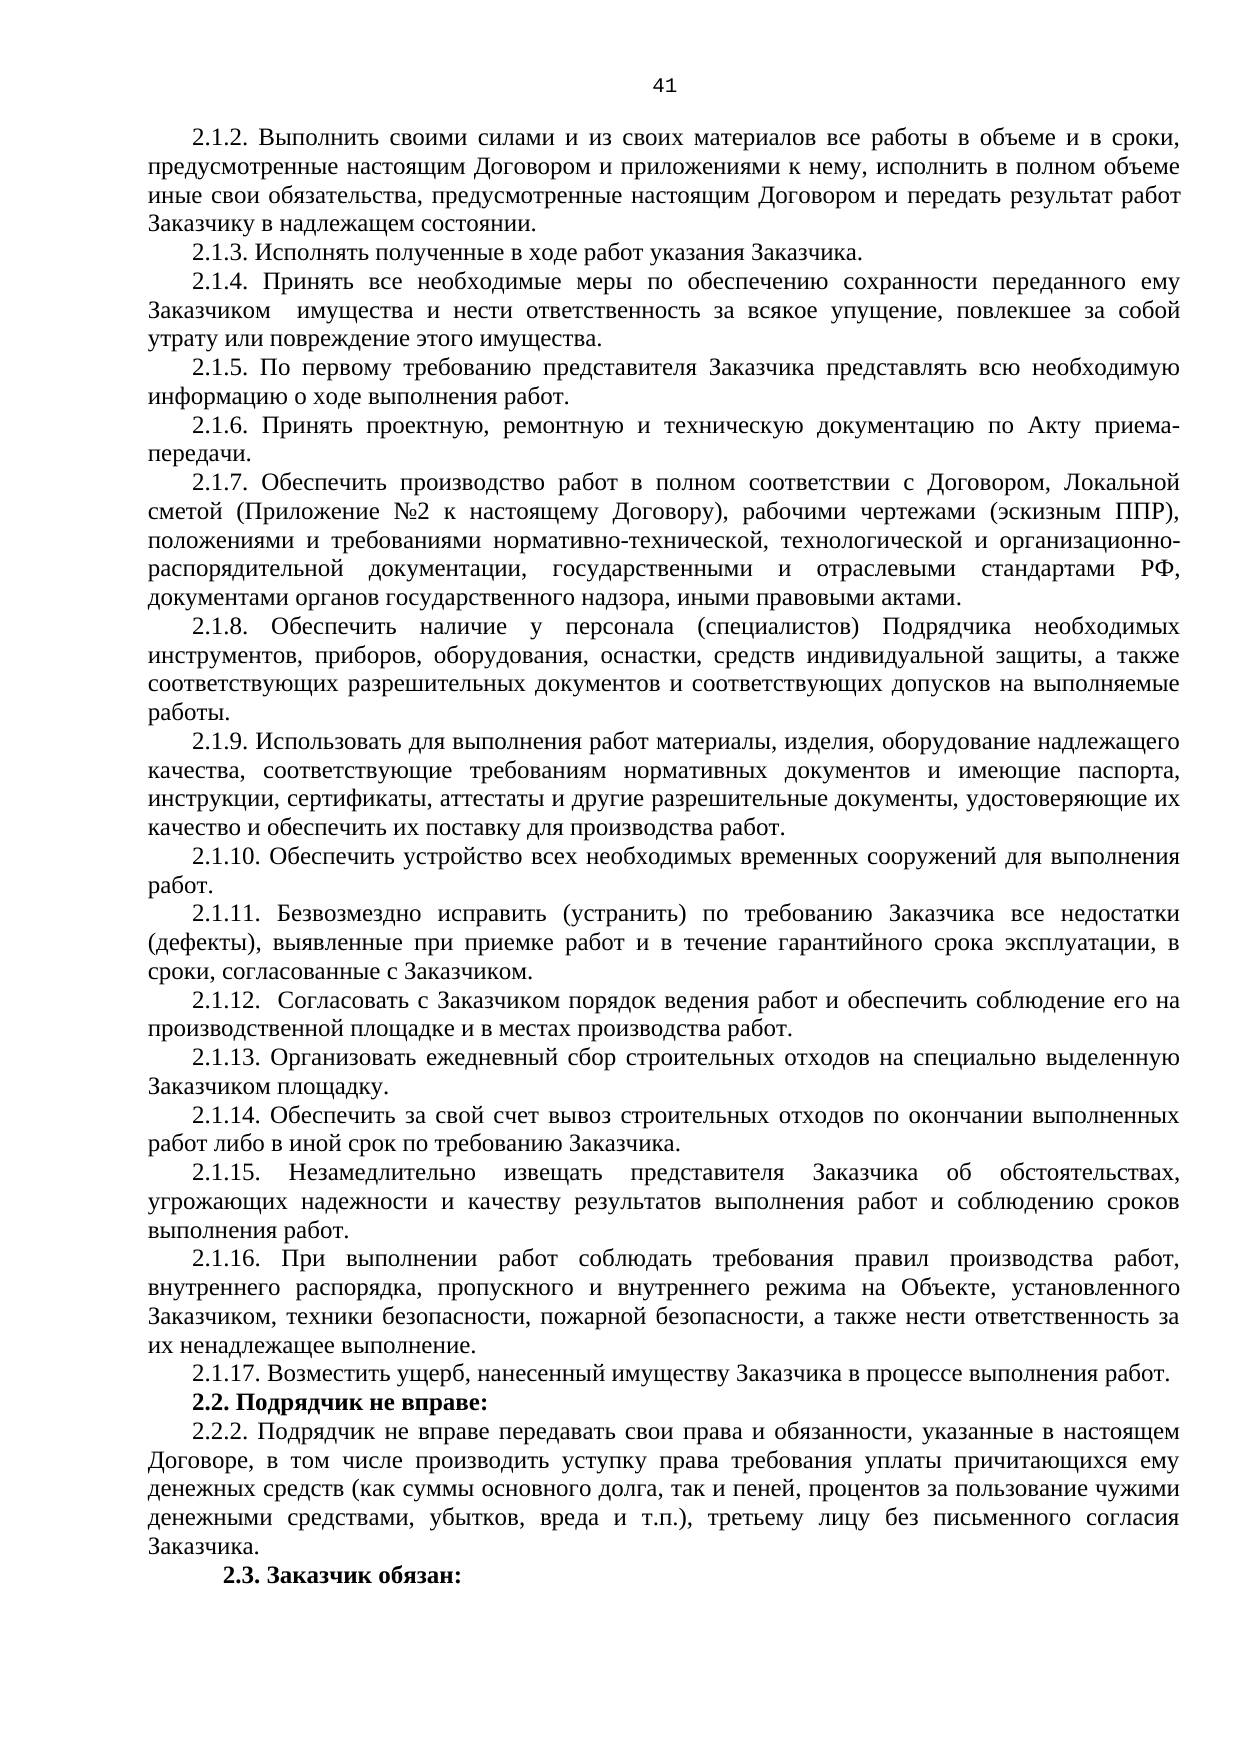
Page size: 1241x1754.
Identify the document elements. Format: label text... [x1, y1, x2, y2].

text 2.1.17. Возместить ущерб, нанесенный имуществу Заказчика в процессе выполнения работ. [148, 1358, 1181, 1387]
text 2.1.14. Обеспечить за свой счет вывоз строительных отходов по окончании выполненных работ либо в иной срок по требованию Заказчика. [148, 1100, 1181, 1157]
text 2.1.4. Принять все необходимые меры по обеспечению сохранности переданного ему Заказчиком имущества и нести ответственность за всякое упущение, повлекшее за собой утрату или повреждение этого имущества. [148, 266, 1181, 352]
text 2.1.7. Обеспечить производство работ в полном соответствии с Договором, Локальной сметой (Приложение №2 к настоящему Договору), рабочими чертежами (эскизным ППР), положениями и требованиями нормативно-технической, технологической и организационно-распорядительной документации, государственными и отраслевыми стандартами РФ, документами органов государственного надзора, иными правовыми актами. [148, 467, 1181, 611]
text 2.1.9. Использовать для выполнения работ материалы, изделия, оборудование надлежащего качества, соответствующие требованиям нормативных документов и имеющие паспорта, инструкции, сертификаты, аттестаты и другие разрешительные документы, удостоверяющие их качество и обеспечить их поставку для производства работ. [148, 726, 1181, 841]
text 2.2. Подрядчик не вправе: [148, 1387, 1181, 1416]
text 2.1.15. Незамедлительно извещать представителя Заказчика об обстоятельствах, угрожающих надежности и качеству результатов выполнения работ и соблюдению сроков выполнения работ. [148, 1157, 1181, 1243]
text 2.1.10. Обеспечить устройство всех необходимых временных сооружений для выполнения работ. [148, 841, 1181, 898]
text 2.1.12. Согласовать с Заказчиком порядок ведения работ и обеспечить соблюдение его на производственной площадке и в местах производства работ. [148, 985, 1181, 1042]
text 2.1.13. Организовать ежедневный сбор строительных отходов на специально выделенную Заказчиком площадку. [148, 1042, 1181, 1100]
text 2.2.2. Подрядчик не вправе передавать свои права и обязанности, указанные в настоящем Договоре, в том числе производить уступку права требования уплаты причитающихся ему денежных средств (как суммы основного долга, так и пеней, процентов за пользование чужими денежными средствами, убытков, вреда и т.п.), третьему лицу без письменного согласия Заказчика. [148, 1416, 1181, 1560]
text 2.1.3. Исполнять полученные в ходе работ указания Заказчика. [148, 237, 1181, 266]
text 2.1.16. При выполнении работ соблюдать требования правил производства работ, внутреннего распорядка, пропускного и внутреннего режима на Объекте, установленного Заказчиком, техники безопасности, пожарной безопасности, а также нести ответственность за их ненадлежащее выполнение. [148, 1243, 1181, 1358]
text 2.3. Заказчик обязан: [148, 1560, 1181, 1588]
text 2.1.8. Обеспечить наличие у персонала (специалистов) Подрядчика необходимых инструментов, приборов, оборудования, оснастки, средств индивидуальной защиты, а также соответствующих разрешительных документов и соответствующих допусков на выполняемые работы. [148, 611, 1181, 726]
text 2.1.2. Выполнить своими силами и из своих материалов все работы в объеме и в сроки, предусмотренные настоящим Договором и приложениями к нему, исполнить в полном объеме иные свои обязательства, предусмотренные настоящим Договором и передать результат работ Заказчику в надлежащем состоянии. [148, 122, 1181, 237]
text 2.1.6. Принять проектную, ремонтную и техническую документацию по Акту приема-передачи. [148, 410, 1181, 467]
text 2.1.5. По первому требованию представителя Заказчика представлять всю необходимую информацию о ходе выполнения работ. [148, 352, 1181, 410]
text 2.1.11. Безвозмездно исправить (устранить) по требованию Заказчика все недостатки (дефекты), выявленные при приемке работ и в течение гарантийного срока эксплуатации, в сроки, согласованные с Заказчиком. [148, 898, 1181, 985]
